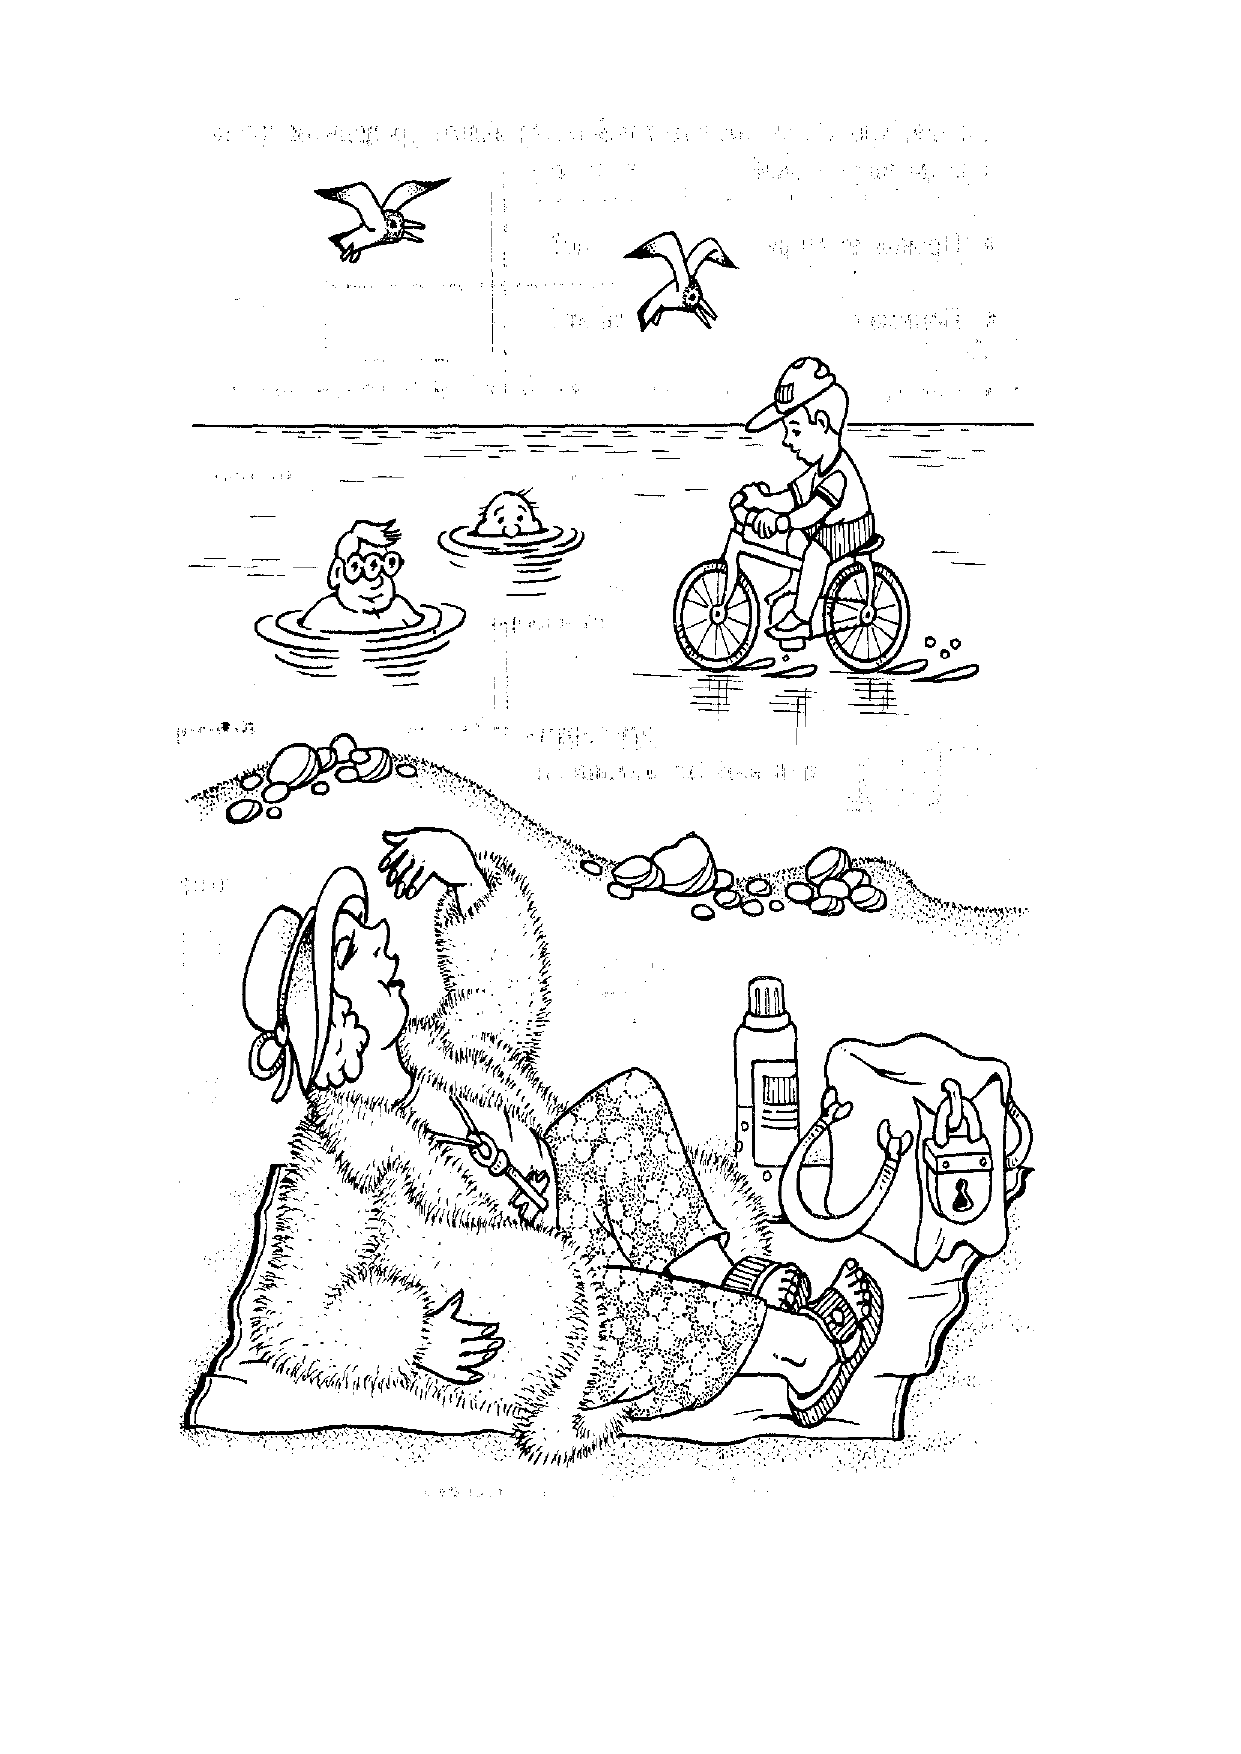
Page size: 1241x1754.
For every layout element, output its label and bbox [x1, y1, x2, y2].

picture [177, 118, 1039, 1497]
